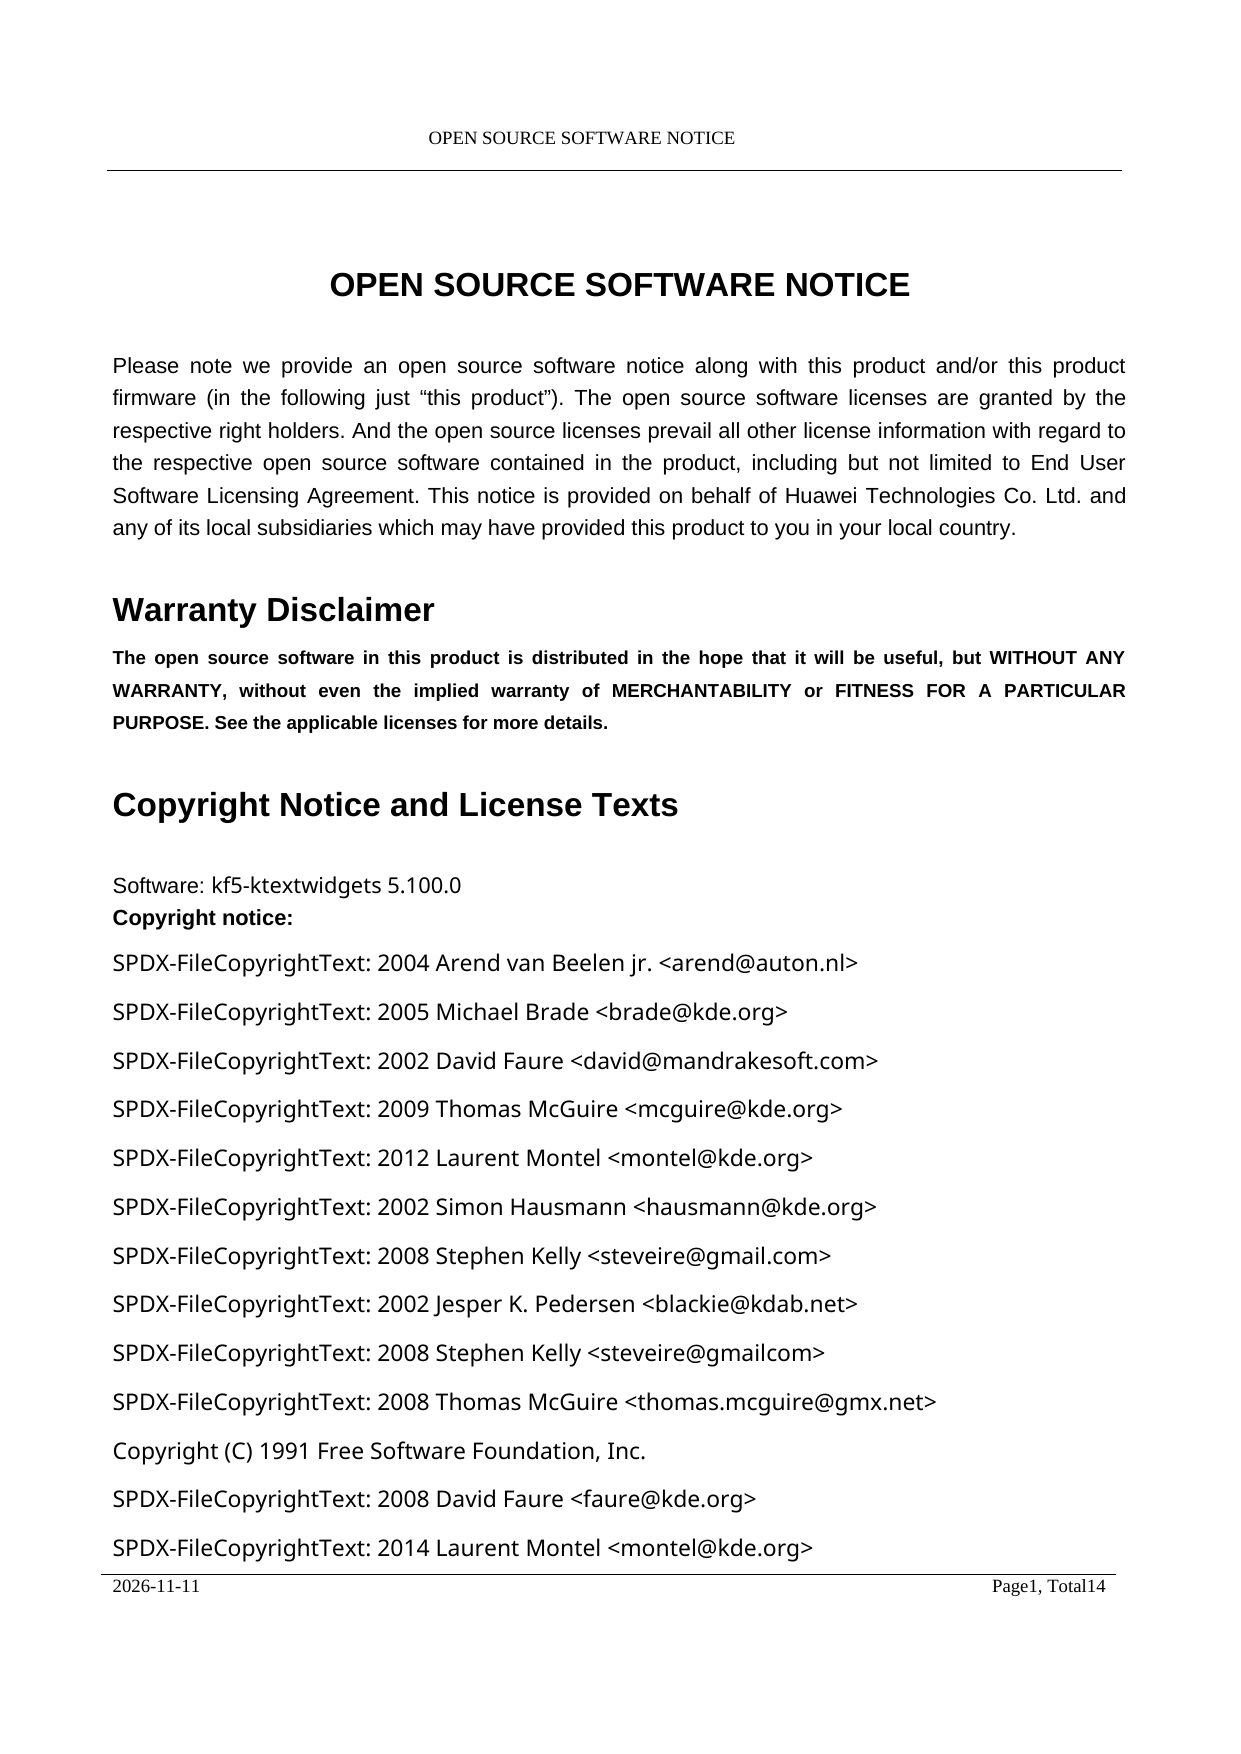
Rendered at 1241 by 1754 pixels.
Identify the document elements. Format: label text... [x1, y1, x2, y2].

text Software: kf5-ktextwidgets 5.100.0 [112, 869, 1128, 901]
text OPEN SOURCE SOFTWARE NOTICE [112, 251, 1128, 316]
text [112, 947, 1128, 1564]
text The open source software in this product is distributed in the hope that it will be useful, but WITHOUT ANY WARRANTY, without even the implied warranty of MERCHANTABILITY or FITNESS FOR A PARTICULAR PURPOSE. See the applicable licenses for more details. [112, 641, 1128, 739]
text Copyright Notice and License Texts [112, 771, 1128, 836]
text Please note we provide an open source software notice along with this product and/or this product firmware (in the following just “this product”). The open source software licenses are granted by the respective right holders. And the open source licenses prevail all other license information with regard to the respective open source software contained in the product, including but not limited to End User Software Licensing Agreement. This notice is provided on behalf of Huawei Technologies Co. Ltd. and any of its local subsidiaries which may have provided this product to you in your local country. [112, 349, 1128, 544]
text Warranty Disclaimer [112, 576, 1128, 641]
text Copyright notice: [112, 901, 1128, 934]
